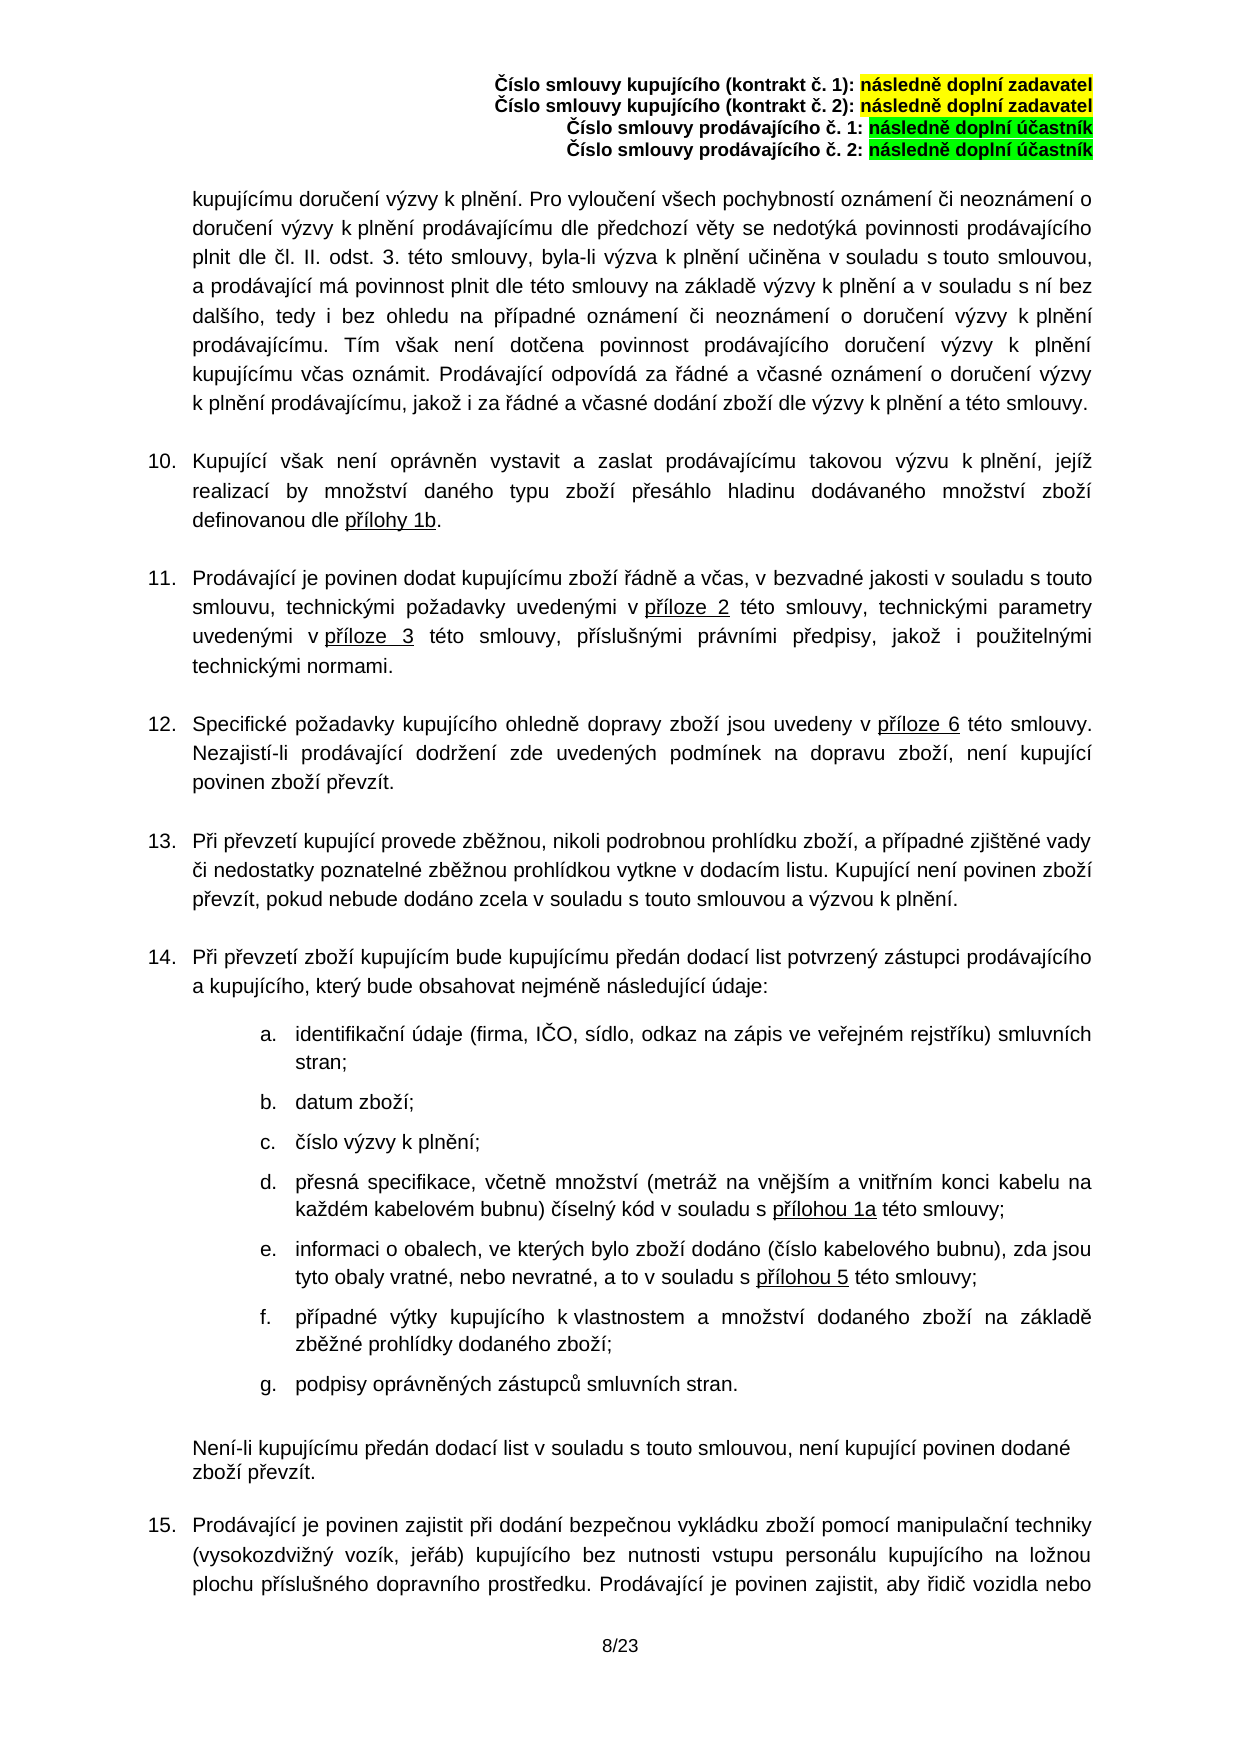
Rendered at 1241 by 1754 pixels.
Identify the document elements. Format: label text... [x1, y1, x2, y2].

list číslo výzvy k plnění; [260, 1130, 1093, 1154]
list Kupující však není oprávněn vystavit a zaslat prodávajícímu takovou výzvu k plnění, jejíž realizací by množství daného typu zboží přesáhlo hladinu dodávaného množství zboží definovanou dle přílohy 1b. [148, 444, 1093, 532]
list Prodávající je povinen dodat kupujícímu zboží řádně a včas, v bezvadné jakosti v souladu s touto smlouvu, technickými požadavky uvedenými v příloze 2 této smlouvy, technickými parametry uvedenými v příloze 3 této smlouvy, příslušnými právními předpisy, jakož i použitelnými technickými normami. [148, 561, 1093, 677]
list případné výtky kupujícího k vlastnostem a množství dodaného zboží na základě zběžné prohlídky dodaného zboží; [260, 1305, 1093, 1356]
list identifikační údaje (firma, IČO, sídlo, odkaz na zápis ve veřejném rejstříku) smluvních stran; [260, 1022, 1093, 1074]
list Při převzetí kupující provede zběžnou, nikoli podrobnou prohlídku zboží, a případné zjištěné vady či nedostatky poznatelné zběžnou prohlídkou vytkne v dodacím listu. Kupující není povinen zboží převzít, pokud nebude dodáno zcela v souladu s touto smlouvou a výzvou k plnění. [148, 823, 1093, 911]
list informaci o obalech, ve kterých bylo zboží dodáno (číslo kabelového bubnu), zda jsou tyto obaly vratné, nebo nevratné, a to v souladu s přílohou 5 této smlouvy; [260, 1237, 1093, 1289]
list přesná specifikace, včetně množství (metráž na vnějším a vnitřním konci kabelu na každém kabelovém bubnu) číselný kód v souladu s přílohou 1a této smlouvy; [260, 1170, 1093, 1221]
list Při převzetí zboží kupujícím bude kupujícímu předán dodací list potvrzený zástupci prodávajícího a kupujícího, který bude obsahovat nejméně následující údaje: [148, 940, 1093, 998]
list Není-li kupujícímu předán dodací list v souladu s touto smlouvou, není kupující povinen dodané zboží převzít. [192, 1436, 1093, 1484]
list Specifické požadavky kupujícího ohledně dopravy zboží jsou uvedeny v příloze 6 této smlouvy. Nezajistí-li prodávající dodržení zde uvedených podmínek na dopravu zboží, není kupující povinen zboží převzít. [148, 707, 1093, 794]
list podpisy oprávněných zástupců smluvních stran. [260, 1372, 1093, 1396]
list datum zboží; [260, 1090, 1093, 1114]
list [148, 182, 1093, 415]
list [148, 1508, 1093, 1596]
